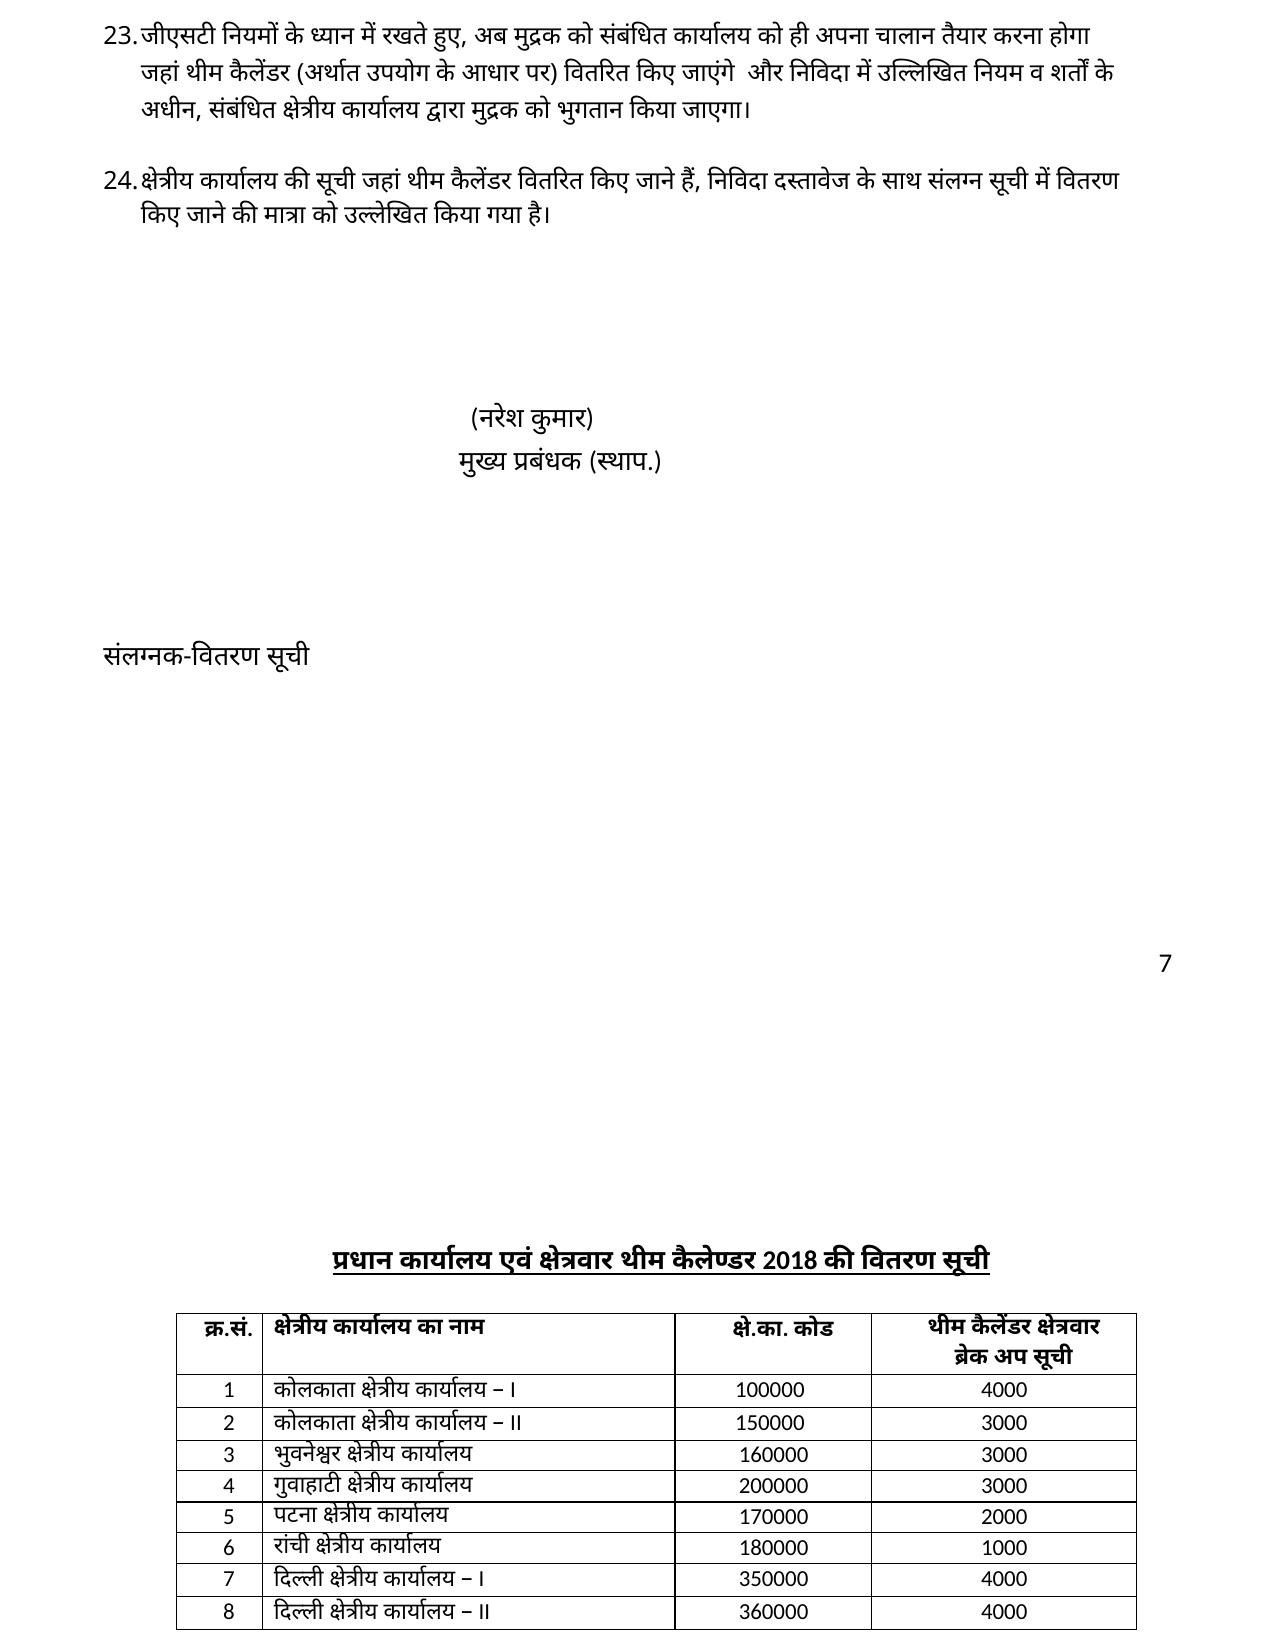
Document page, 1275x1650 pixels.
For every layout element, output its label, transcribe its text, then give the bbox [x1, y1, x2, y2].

table_cell 150000 [676, 1408, 871, 1439]
table_cell 2 [177, 1408, 262, 1439]
table_cell दिल्ली क्षेत्रीय कार्यालय – II [263, 1597, 674, 1629]
table_cell 5 [177, 1503, 262, 1532]
list क्षेत्रीय कार्यालय की सूची जहां थीम कैलेंडर वितरित किए जाने हैं, निविदा दस्तावेज के साथ संलग्न सूची में वितरण किए जाने की मात्रा को उल्लेखित किया गया है। [103, 163, 1125, 233]
table_cell 160000 [676, 1441, 871, 1470]
table_cell 1000 [872, 1533, 1136, 1563]
table_cell 170000 [676, 1503, 871, 1532]
table_cell 7 [177, 1564, 262, 1596]
table_cell गुवाहाटी क्षेत्रीय कार्यालय [263, 1471, 674, 1501]
table_cell 350000 [676, 1564, 871, 1596]
table_cell कोलकाता क्षेत्रीय कार्यालय – I [263, 1375, 674, 1407]
table_cell रांची क्षेत्रीय कार्यालय [263, 1533, 674, 1563]
table_cell कोलकाता क्षेत्रीय कार्यालय – II [263, 1408, 674, 1439]
table_cell 4000 [872, 1564, 1136, 1596]
table_header थीम कैलेंडर क्षेत्रवार ब्रेक अप सूची [872, 1314, 1136, 1374]
list संलग्नक-वितरण सूची [103, 639, 1172, 676]
list मुख्य प्रबंधक (स्थाप.) [103, 444, 1172, 482]
table_cell 8 [177, 1597, 262, 1629]
table_cell 2000 [872, 1503, 1136, 1532]
table_cell 4000 [872, 1597, 1136, 1629]
table_cell 1 [177, 1375, 262, 1407]
table_cell 180000 [676, 1533, 871, 1563]
table_cell 3000 [872, 1441, 1136, 1470]
table_cell दिल्ली क्षेत्रीय कार्यालय – I [263, 1564, 674, 1596]
table_cell 6 [177, 1533, 262, 1563]
table_cell 3 [177, 1441, 262, 1470]
list प्रधान कार्यालय एवं क्षेत्रवार थीम कैलेण्डर 2018 की वितरण सूची [150, 1243, 1172, 1280]
table_cell 100000 [676, 1375, 871, 1407]
table_header क्र.सं. [177, 1314, 262, 1374]
list 7 [150, 946, 1172, 979]
table_cell 3000 [872, 1408, 1136, 1439]
table_header क्षेत्रीय कार्यालय का नाम [263, 1314, 674, 1374]
table_cell 3000 [872, 1471, 1136, 1501]
table_cell 4 [177, 1471, 262, 1501]
list जीएसटी नियमों के ध्यान में रखते हुए, अब मुद्रक को संबंधित कार्यालय को ही अपना चालान तैयार करना होगा जहां थीम कैलेंडर (अर्थात उपयोग के आधार पर) वितरित किए जाएंगे और निविदा में उल्लिखित नियम व शर्तों के अधीन, संबंधित क्षेत्रीय कार्यालय द्वारा मुद्रक को भुगतान किया जाएगा। [103, 18, 1125, 129]
table_cell 200000 [676, 1471, 871, 1501]
table_cell 360000 [676, 1597, 871, 1629]
list (नरेश कुमार) [103, 401, 1172, 439]
table_cell पटना क्षेत्रीय कार्यालय [263, 1503, 674, 1532]
table_header क्षे.का. कोड [676, 1314, 871, 1374]
table_cell भुवनेश्वर क्षेत्रीय कार्यालय [263, 1441, 674, 1470]
table_cell 4000 [872, 1375, 1136, 1407]
